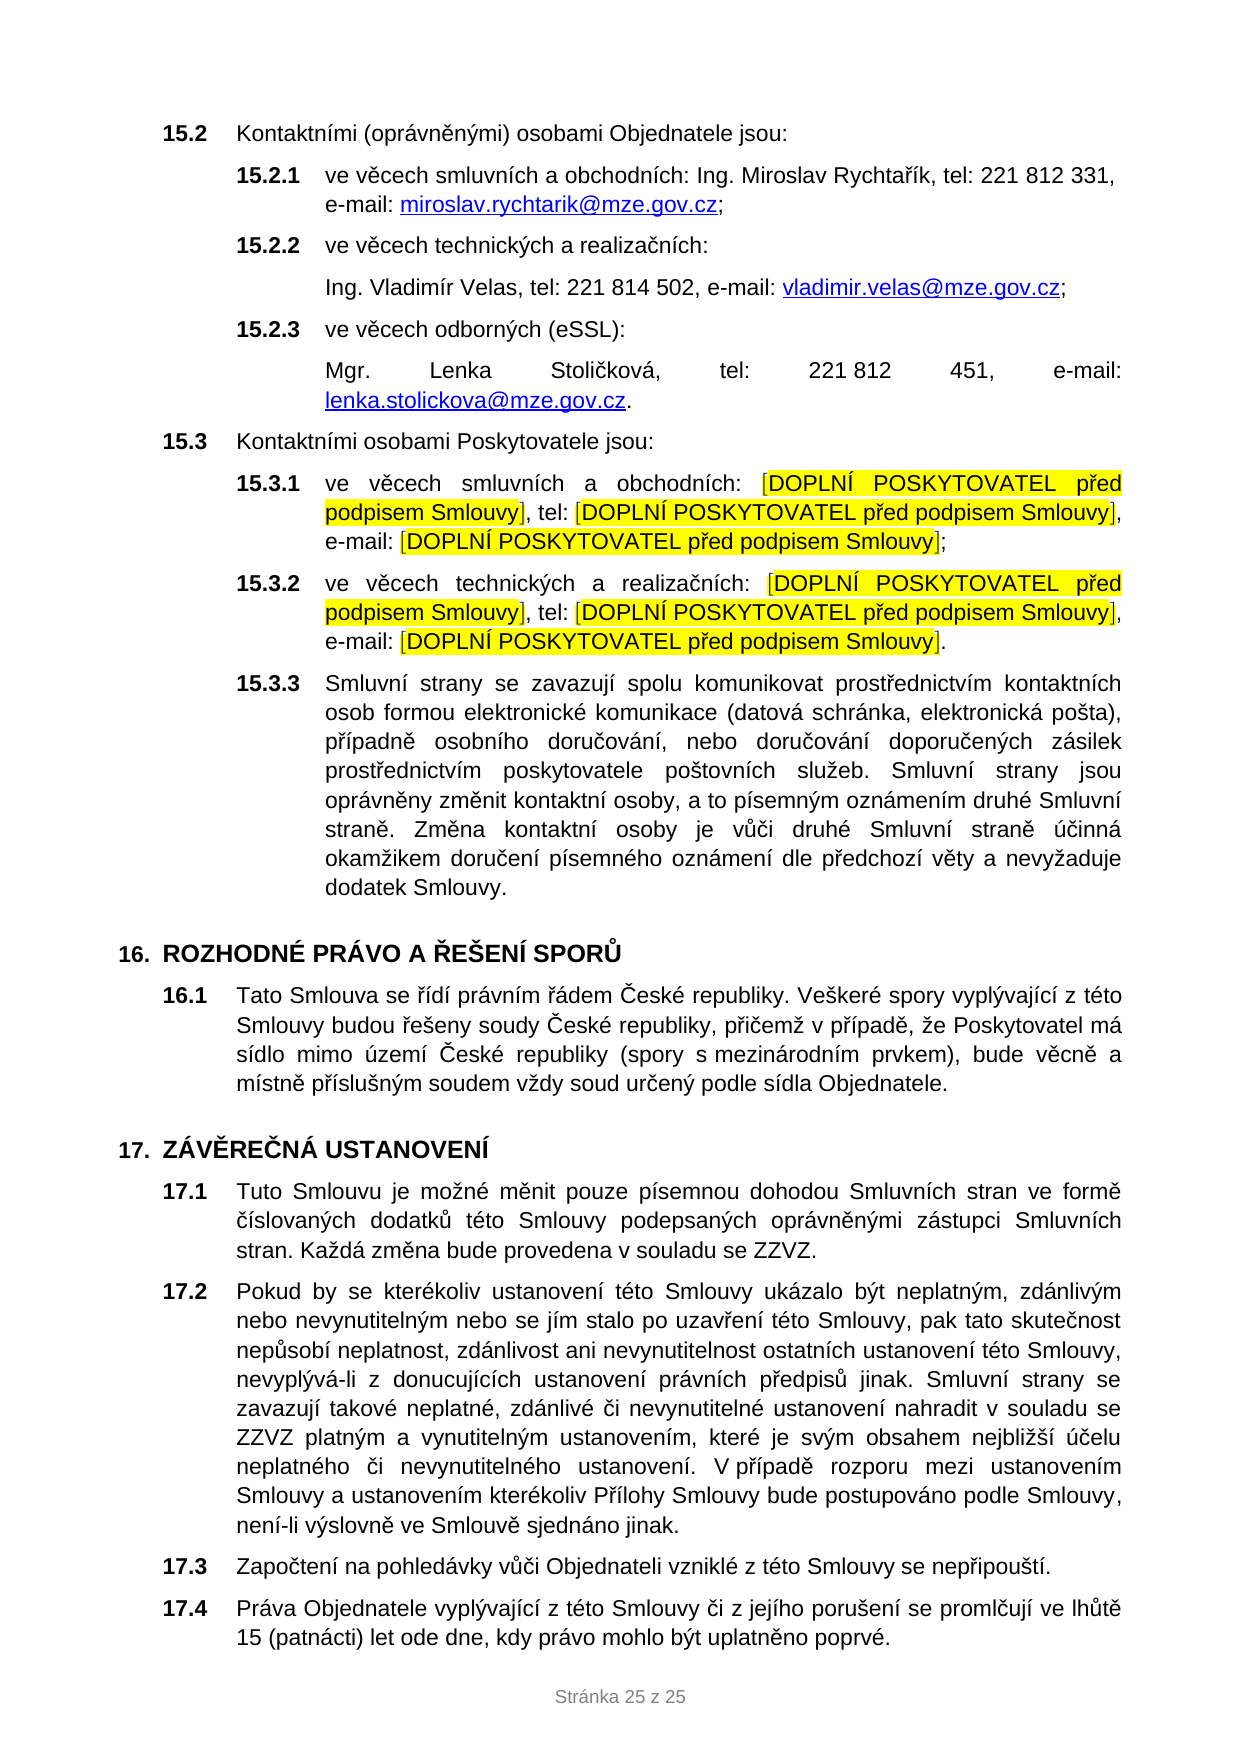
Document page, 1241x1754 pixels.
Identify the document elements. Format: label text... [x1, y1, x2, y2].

text ve věcech smluvních a obchodních: DOPLNÍ POSKYTOVATEL před podpisem Smlouvy, tel: DOPLNÍ POSKYTOVATEL před podpisem Smlouvy, e-mail: DOPLNÍ POSKYTOVATEL před podpisem Smlouvy; [236, 468, 1122, 556]
text Kontaktními (oprávněnými) osobami Objednatele jsou: [162, 118, 1122, 147]
text Započtení na pohledávky vůči Objednateli vzniklé z této Smlouvy se nepřipouští. [162, 1551, 1122, 1581]
text Tato Smlouva se řídí právním řádem České republiky. Veškeré spory vyplývající z této Smlouvy budou řešeny soudy České republiky, přičemž v případě, že Poskytovatel má sídlo mimo území České republiky (spory s mezinárodním prvkem), bude věcně a místně příslušným soudem vždy soud určený podle sídla Objednatele. [162, 981, 1122, 1097]
list Mgr. Lenka Stoličková, tel: 221 812 451, e-mail: lenka.stolickova@mze.gov.cz. [325, 356, 1122, 414]
text Pokud by se kterékoliv ustanovení této Smlouvy ukázalo být neplatným, zdánlivým nebo nevynutitelným nebo se jím stalo po uzavření této Smlouvy, pak tato skutečnost nepůsobí neplatnost, zdánlivost ani nevynutitelnost ostatních ustanovení této Smlouvy, nevyplývá-li z donucujících ustanovení právních předpisů jinak. Smluvní strany se zavazují takové neplatné, zdánlivé či nevynutitelné ustanovení nahradit v souladu se ZZVZ platným a vynutitelným ustanovením, které je svým obsahem nejbližší účelu neplatného či nevynutitelného ustanovení. V případě rozporu mezi ustanovením Smlouvy a ustanovením kterékoliv Přílohy Smlouvy bude postupováno podle Smlouvy, není-li výslovně ve Smlouvě sjednáno jinak. [162, 1276, 1122, 1539]
text ve věcech technických a realizačních: [236, 231, 1122, 260]
list Ing. Vladimír Velas, tel: 221 814 502, e-mail: vladimir.velas@mze.gov.cz; [295, 272, 1122, 301]
text Rozhodné právo a řešení sporů [118, 939, 1122, 968]
text Závěrečná ustanovení [118, 1135, 1122, 1164]
text Smluvní strany se zavazují spolu komunikovat prostřednictvím kontaktních osob formou elektronické komunikace (datová schránka, elektronická pošta), případně osobního doručování, nebo doručování doporučených zásilek prostřednictvím poskytovatele poštovních služeb. Smluvní strany jsou oprávněny změnit kontaktní osoby, a to písemným oznámením druhé Smluvní straně. Změna kontaktní osoby je vůči druhé Smluvní straně účinná okamžikem doručení písemného oznámení dle předchozí věty a nevyžaduje dodatek Smlouvy. [236, 668, 1122, 901]
text Tuto Smlouvu je možné měnit pouze písemnou dohodou Smluvních stran ve formě číslovaných dodatků této Smlouvy podepsaných oprávněnými zástupci Smluvních stran. Každá změna bude provedena v souladu se ZZVZ. [162, 1176, 1122, 1264]
text ve věcech technických a realizačních: DOPLNÍ POSKYTOVATEL před podpisem Smlouvy, tel: DOPLNÍ POSKYTOVATEL před podpisem Smlouvy, e-mail: DOPLNÍ POSKYTOVATEL před podpisem Smlouvy. [236, 568, 1122, 656]
text ve věcech smluvních a obchodních: Ing. Miroslav Rychtařík, tel: 221 812 331, e-mail: miroslav.rychtarik@mze.gov.cz; [236, 160, 1122, 218]
text Kontaktními osobami Poskytovatele jsou: [162, 426, 1122, 456]
text Práva Objednatele vyplývající z této Smlouvy či z jejího porušení se promlčují ve lhůtě 15 (patnácti) let ode dne, kdy právo mohlo být uplatněno poprvé. [162, 1593, 1122, 1651]
text ve věcech odborných (eSSL): [236, 314, 1122, 343]
